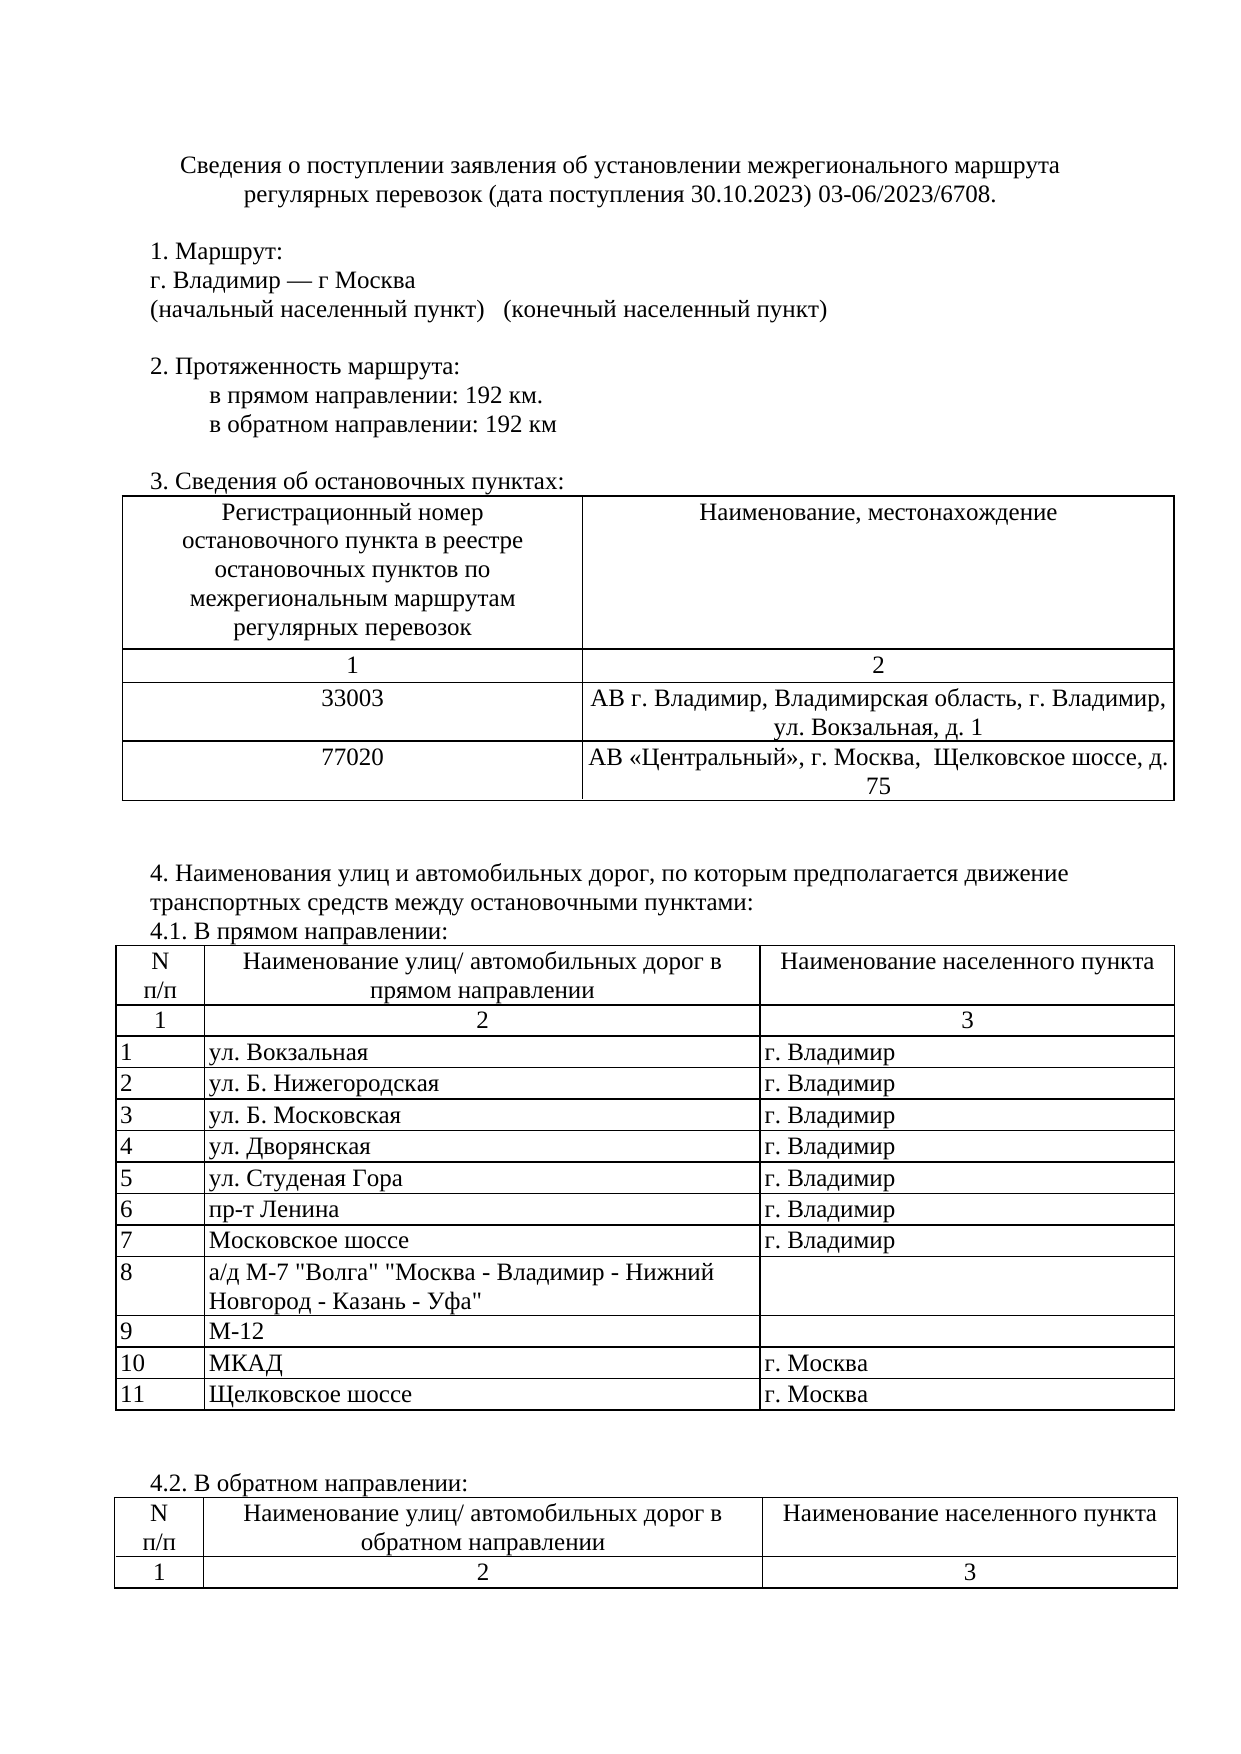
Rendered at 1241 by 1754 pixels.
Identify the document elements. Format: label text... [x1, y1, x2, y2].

table_cell 4 [117, 1131, 204, 1161]
table_header Наименование населенного пункта [763, 1498, 1177, 1556]
table_cell [761, 1316, 1174, 1346]
table_cell а/д М-7 "Волга" "Москва - Владимир - Нижний Новгород - Казань - Уфа" [205, 1257, 759, 1314]
table_cell ул. Дворянская [205, 1131, 759, 1161]
table_cell МКАД [205, 1348, 759, 1377]
text Сведения о поступлении заявления об установлении межрегионального маршрута регулярных перевозок (дата поступления 30.10.2023) 03-06/2023/6708. [150, 150, 1090, 207]
table_cell 3 [117, 1100, 204, 1130]
table_cell 3 [763, 1556, 1177, 1587]
table_cell 3 [761, 1006, 1174, 1035]
table_header N п/п [117, 946, 204, 1004]
table_cell г. Владимир [761, 1100, 1174, 1130]
text 4.2. В обратном направлении: [150, 1468, 1090, 1497]
table_cell 1 [117, 1037, 204, 1067]
table_cell 33003 [123, 683, 582, 740]
table_cell 6 [117, 1194, 204, 1224]
text 4. Наименования улиц и автомобильных дорог, по которым предполагается движение транспортных средств между остановочными пунктами: [150, 858, 1090, 916]
text 1. Маршрут: [150, 236, 1090, 265]
table_cell 1 [115, 1557, 203, 1587]
text в обратном направлении: 192 км [150, 409, 1090, 437]
table_cell ул. Б. Московская [205, 1100, 759, 1130]
table_cell 8 [117, 1257, 204, 1314]
table_cell 11 [117, 1379, 204, 1409]
table_cell М-12 [205, 1316, 759, 1346]
table_cell г. Владимир [761, 1163, 1174, 1193]
table_cell 2 [117, 1068, 204, 1098]
table_cell 5 [117, 1163, 204, 1193]
table_header Наименование, местонахождение [583, 497, 1173, 648]
table_cell г. Владимир [761, 1194, 1174, 1224]
text г. Владимир — г Москва [150, 265, 1090, 294]
table_header Наименование улиц/ автомобильных дорог в прямом направлении [205, 946, 759, 1004]
table_cell [761, 1257, 1174, 1314]
table_cell АВ г. Владимир, Владимирская область, г. Владимир, ул. Вокзальная, д. 1 [583, 683, 1173, 740]
table_cell г. Москва [761, 1379, 1174, 1409]
table_header Наименование населенного пункта [761, 946, 1174, 1004]
text в прямом направлении: 192 км. [150, 380, 1090, 409]
table_cell г. Владимир [761, 1068, 1174, 1098]
table_cell 2 [583, 650, 1173, 681]
table_header N п/п [115, 1498, 203, 1556]
table_cell ул. Б. Нижегородская [205, 1068, 759, 1098]
table_cell 77020 [123, 742, 582, 799]
text 4.1. В прямом направлении: [150, 916, 1090, 945]
text (начальный населенный пункт) (конечный населенный пункт) [150, 294, 1090, 322]
table_cell Щелковское шоссе [205, 1379, 759, 1409]
table_cell Московское шоссе [205, 1226, 759, 1256]
text 2. Протяженность маршрута: [150, 351, 1090, 380]
table_cell 9 [117, 1316, 204, 1346]
table_cell 2 [204, 1557, 762, 1587]
table_header Наименование улиц/ автомобильных дорог в обратном направлении [204, 1498, 762, 1556]
table_cell 7 [117, 1226, 204, 1256]
table_cell 2 [205, 1006, 759, 1035]
table_cell пр-т Ленина [205, 1194, 759, 1224]
table_cell г. Москва [761, 1348, 1174, 1377]
table_cell 1 [123, 650, 582, 681]
table_header Регистрационный номер остановочного пункта в реестре остановочных пунктов по межрегиональным маршрутам регулярных перевозок [123, 497, 582, 648]
table_cell АВ «Центральный», г. Москва, Щелковское шоссе, д. 75 [583, 742, 1173, 799]
text 3. Сведения об остановочных пунктах: [150, 466, 1090, 495]
table_cell г. Владимир [761, 1037, 1174, 1067]
table_cell ул. Вокзальная [205, 1037, 759, 1067]
table_cell 1 [117, 1006, 204, 1035]
table_cell 10 [117, 1348, 204, 1377]
table_cell г. Владимир [761, 1131, 1174, 1161]
table_cell г. Владимир [761, 1226, 1174, 1256]
table_cell ул. Студеная Гора [205, 1163, 759, 1193]
